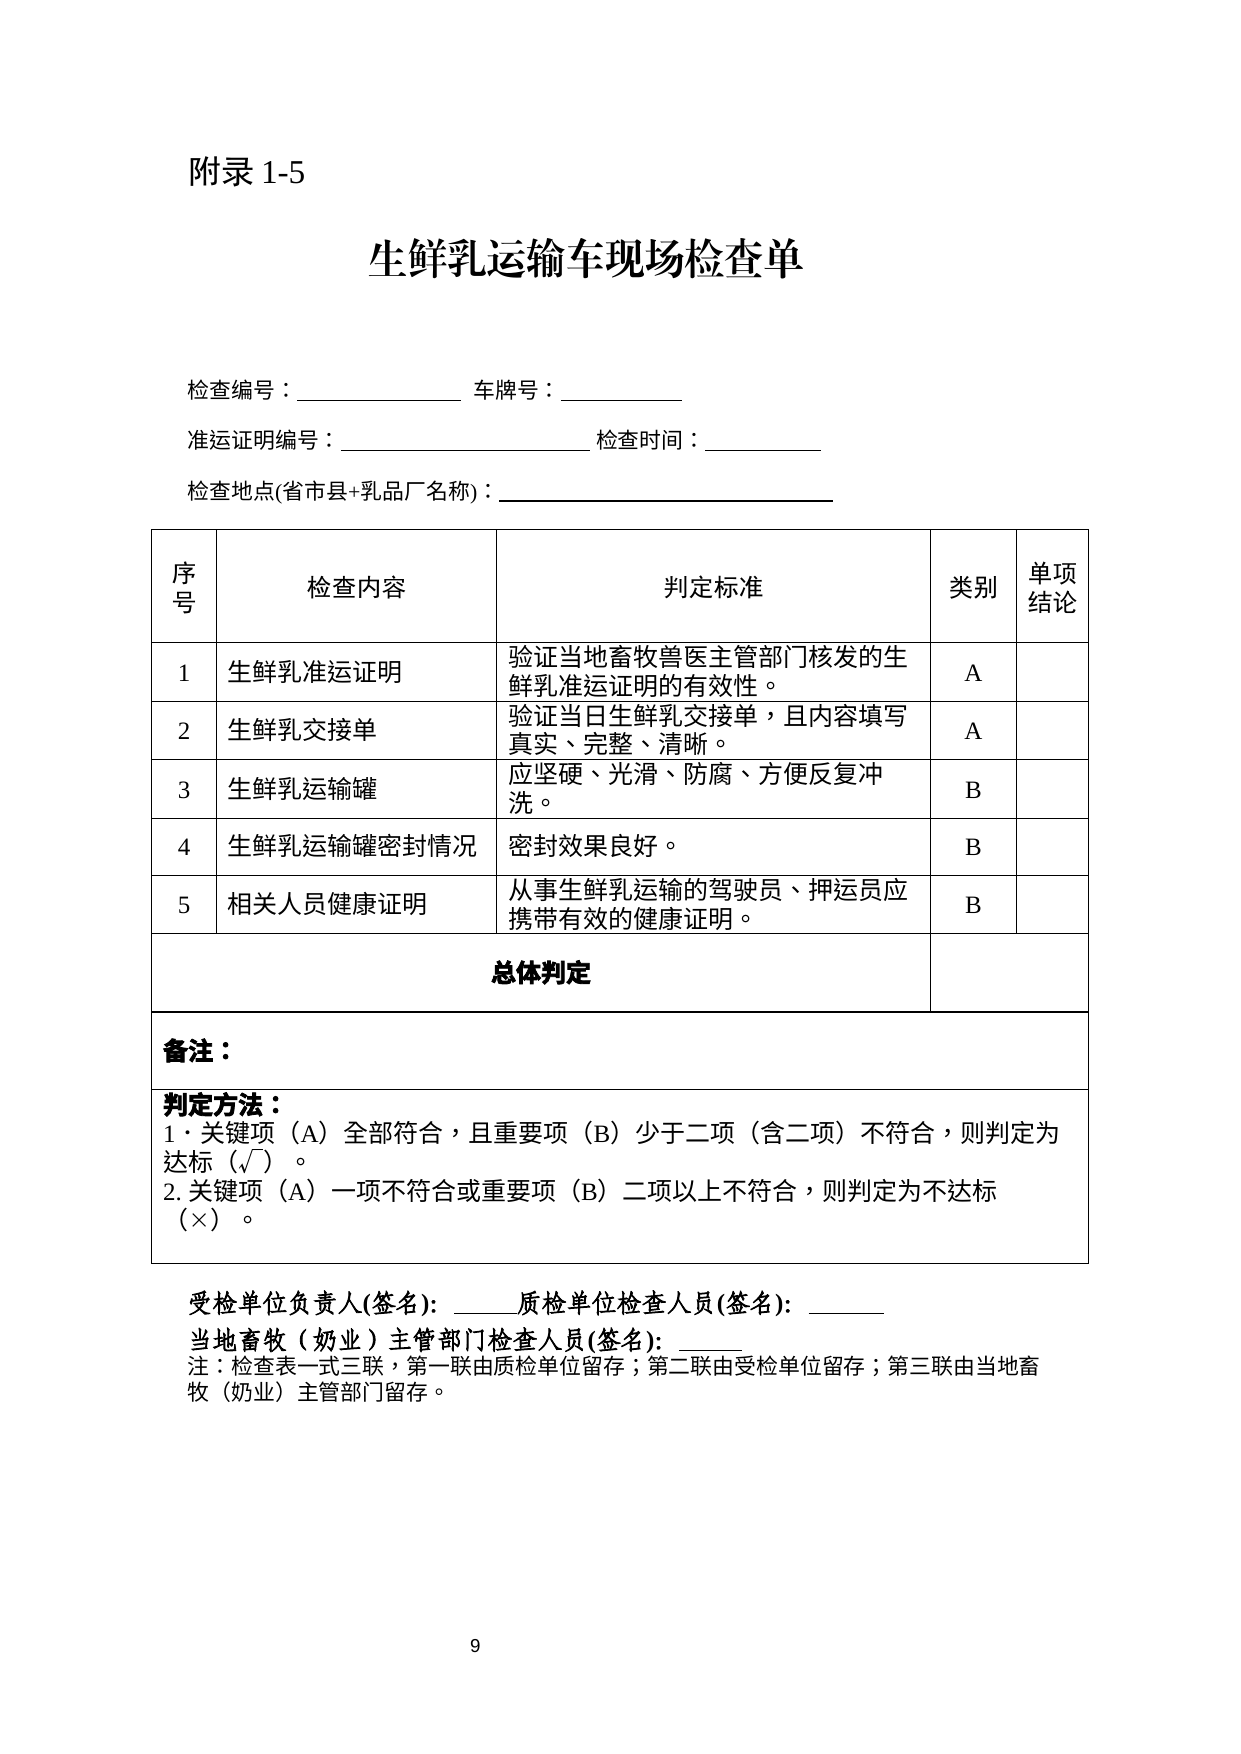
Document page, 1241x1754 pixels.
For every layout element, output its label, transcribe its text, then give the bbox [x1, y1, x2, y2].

table_cell 相关人员健康证明 [217, 876, 496, 933]
table_cell 总体判定 [152, 934, 930, 1011]
table_cell A [931, 643, 1016, 701]
table_cell 生鲜乳运输罐密封情况 [217, 819, 496, 875]
text 检查地点(省市县+乳品厂名称)： [187, 479, 1053, 504]
table_cell [931, 934, 1088, 1011]
table_header 类别 [931, 530, 1016, 642]
table_cell 3 [152, 760, 216, 818]
table_header 单项结论 [1017, 530, 1088, 642]
table_cell 5 [152, 876, 216, 933]
table_cell 2 [152, 702, 216, 759]
table_cell 生鲜乳运输罐 [217, 760, 496, 818]
table_cell 密封效果良好。 [497, 819, 930, 875]
table_cell 4 [152, 819, 216, 875]
table_cell 应坚硬、光滑、防腐、方便反复冲洗。 [497, 760, 930, 818]
table_cell 验证当日生鲜乳交接单，且内容填写真实、完整、清晰。 [497, 702, 930, 759]
text 当地畜牧（奶业）主管部门检查人员(签名)： [187, 1324, 1053, 1354]
text 附录1-5 [187, 150, 1053, 191]
text 生鲜乳运输车现场检查单 [187, 223, 1053, 286]
table_cell 备注： [152, 1013, 1088, 1089]
table_cell [1017, 643, 1088, 701]
table_cell A [931, 702, 1016, 759]
text 受检单位负责人(签名)： 质检单位检查人员(签名)： [187, 1264, 1053, 1324]
table_cell 1 [152, 643, 216, 701]
table_header 检查内容 [217, 530, 496, 642]
table_cell [1017, 819, 1088, 875]
table_header 序号 [152, 530, 216, 642]
table_cell [1017, 702, 1088, 759]
table_cell [1017, 760, 1088, 818]
table_cell 从事生鲜乳运输的驾驶员、押运员应携带有效的健康证明。 [497, 876, 930, 933]
table_cell B [931, 876, 1016, 933]
text 检查编号： 车牌号： [187, 378, 1053, 403]
text 准运证明编号： 检查时间： [187, 428, 1053, 453]
table_cell [1017, 876, 1088, 933]
table_cell 判定方法： 1．关键项（A）全部符合，且重要项（B）少于二项（含二项）不符合，则判定为达标（√）。 2. 关键项（A）一项不符合或重要项（B）二项以上不符合，则判定为不达标（）。 [152, 1090, 1088, 1263]
table_cell 生鲜乳交接单 [217, 702, 496, 759]
table_cell 生鲜乳准运证明 [217, 643, 496, 701]
table_header 判定标准 [497, 530, 930, 642]
table_cell 验证当地畜牧兽医主管部门核发的生鲜乳准运证明的有效性。 [497, 643, 930, 701]
table_cell B [931, 819, 1016, 875]
text 注：检查表一式三联，第一联由质检单位留存；第二联由受检单位留存；第三联由当地畜牧（奶业）主管部门留存。 [187, 1354, 1053, 1404]
table_cell B [931, 760, 1016, 818]
